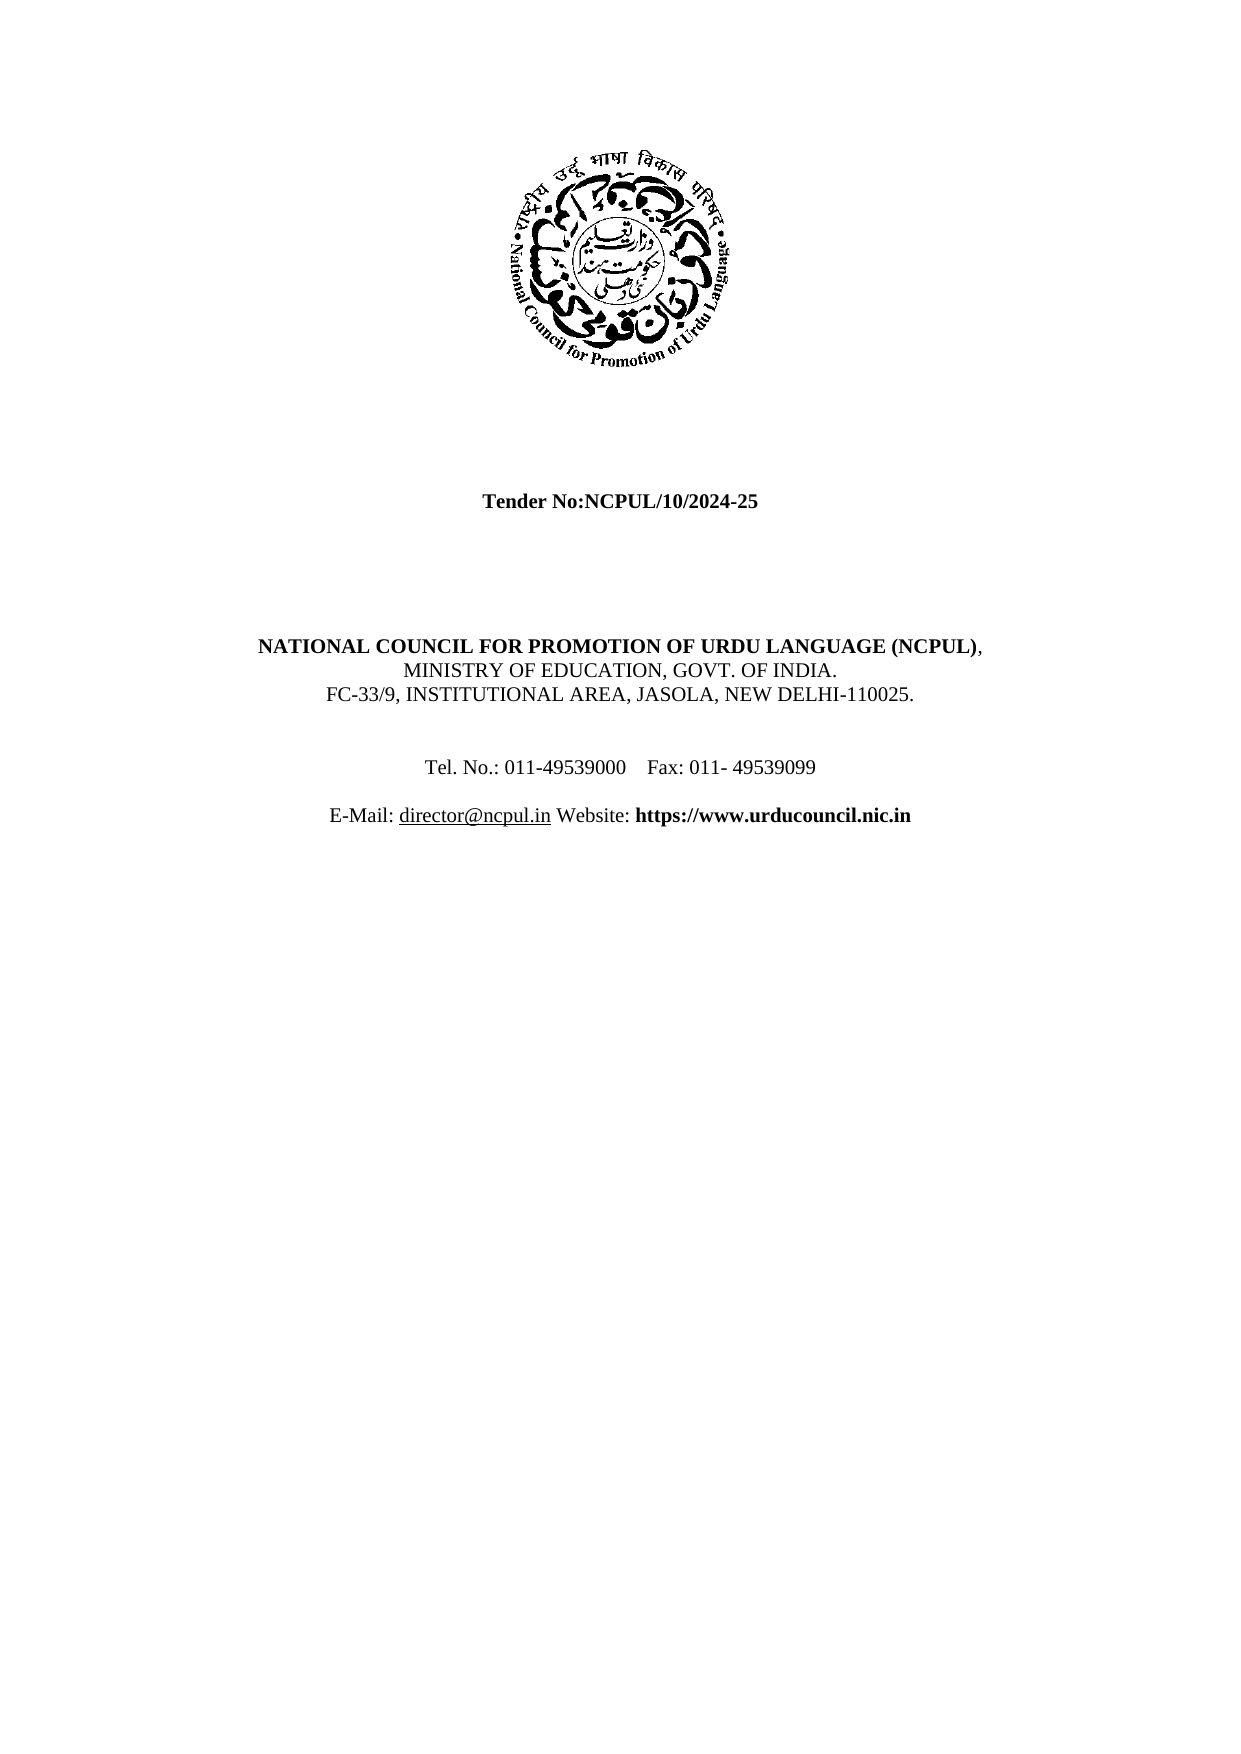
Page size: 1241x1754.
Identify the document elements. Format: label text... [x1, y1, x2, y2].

text MINISTRY OF EDUCATION, GOVT. OF INDIA. [150, 658, 1090, 682]
text FC-33/9, INSTITUTIONAL AREA, JASOLA, NEW DELHI-110025. [150, 682, 1090, 706]
text Tel. No.: 011-49539000 Fax: 011- 49539099 [150, 755, 1090, 779]
text E-Mail: director@ncpul.in Website: https://www.urducouncil.nic.in [150, 803, 1090, 827]
picture [510, 150, 730, 367]
text Tender No:NCPUL/10/2024-25 [150, 489, 1090, 513]
text NATIONAL COUNCIL FOR PROMOTION OF URDU LANGUAGE (NCPUL), [150, 634, 1090, 658]
